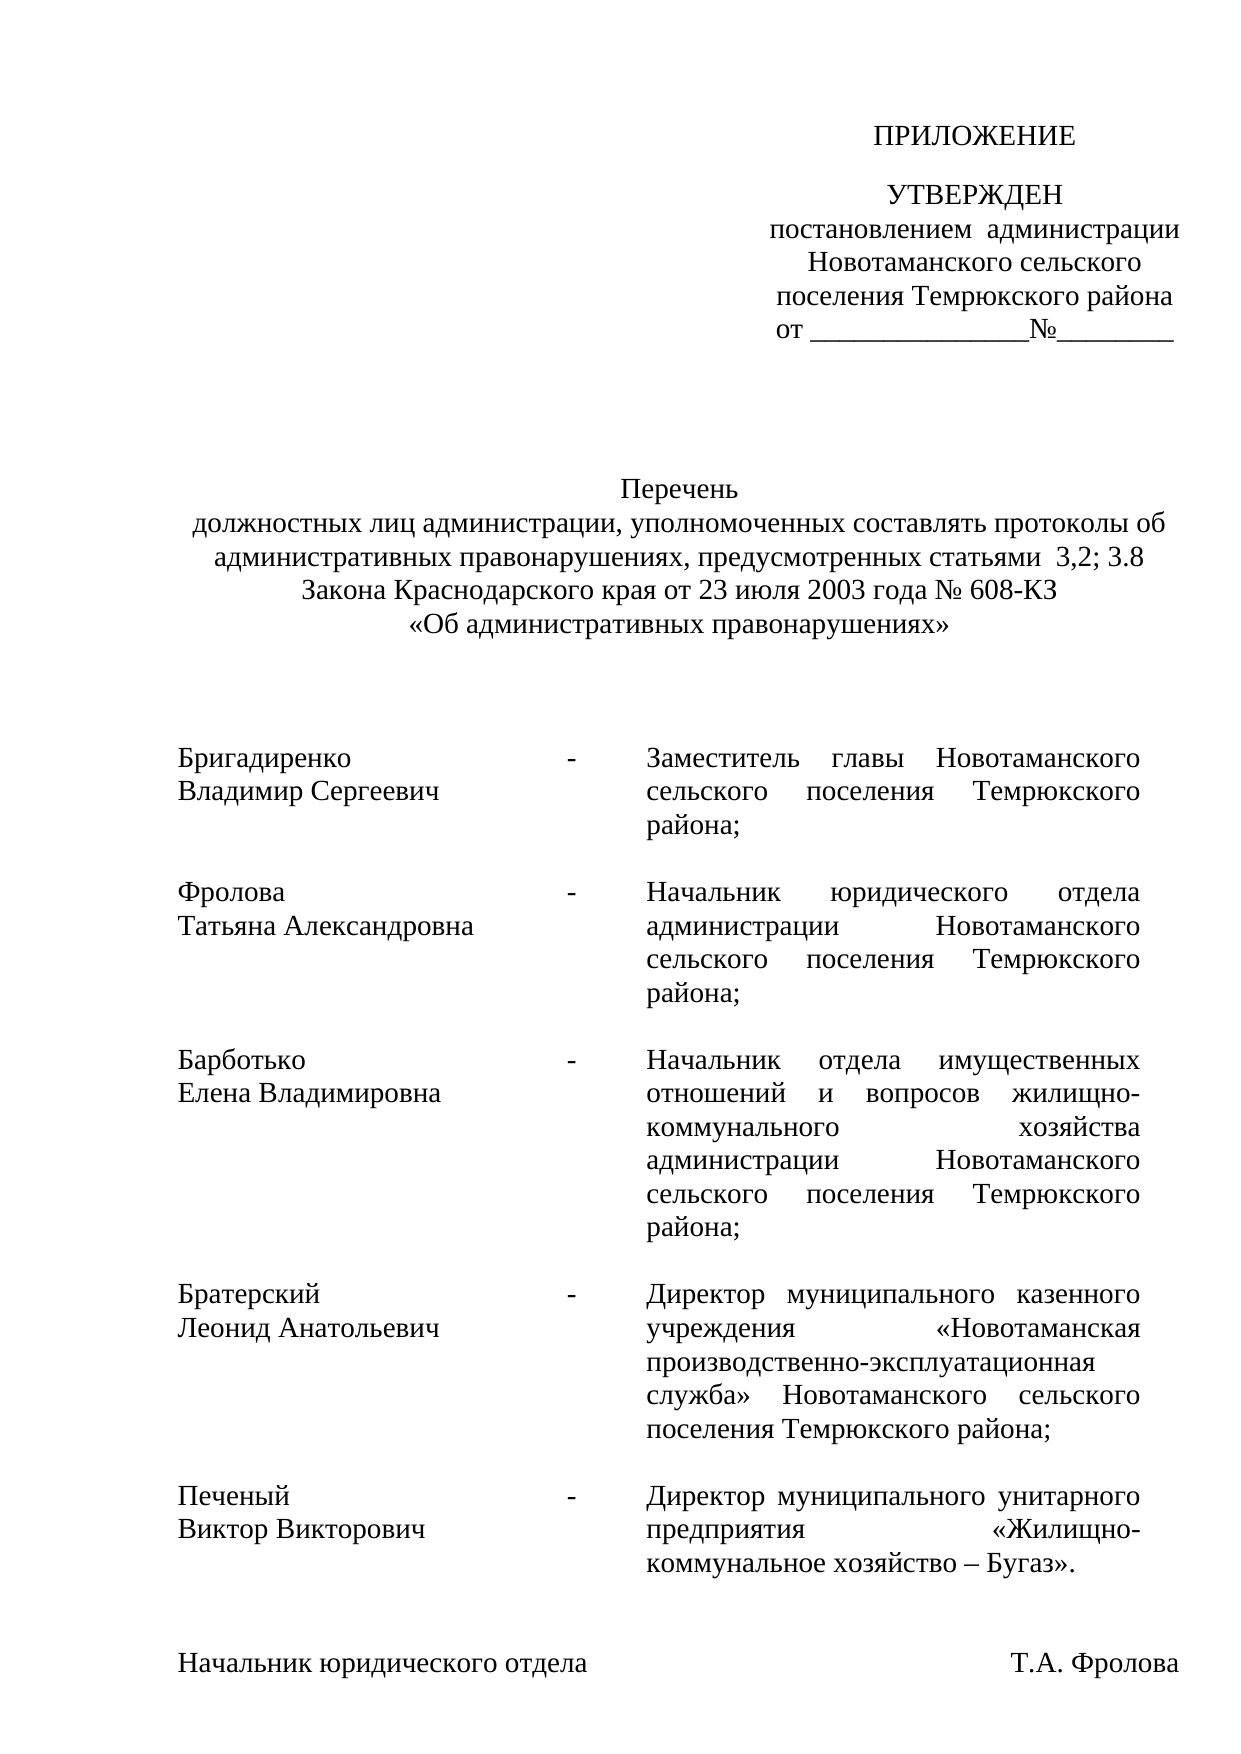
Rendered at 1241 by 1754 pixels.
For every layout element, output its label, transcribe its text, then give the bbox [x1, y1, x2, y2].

text ПРИЛОЖЕНИЕ [768, 118, 1181, 152]
table_cell Директор муниципального унитарного предприятия «Жилищно-коммунальное хозяйство – Бугаз». [635, 1478, 1152, 1578]
table_cell Начальник юридического отдела администрации Новотаманского сельского поселения Темрюкского района; [635, 874, 1152, 1042]
table_cell - [508, 1478, 635, 1578]
table_cell Фролова Татьяна Александровна [166, 874, 508, 1042]
table_cell - [508, 1277, 635, 1478]
text от _______________№________ [768, 312, 1181, 345]
text Новотаманского сельского [768, 244, 1181, 278]
table_cell - [508, 874, 635, 1042]
text постановлением администрации [768, 211, 1181, 244]
text УТВЕРЖДЕН [768, 177, 1181, 211]
table_cell Барботько Елена Владимировна [166, 1042, 508, 1277]
table_header Заместитель главы Новотаманского сельского поселения Темрюкского района; [635, 740, 1152, 874]
table_cell Братерский Леонид Анатольевич [166, 1277, 508, 1478]
table_header - [508, 740, 635, 874]
text поселения Темрюкского района [768, 278, 1181, 312]
text «Об административных правонарушениях» [177, 606, 1181, 639]
table_header Бригадиренко Владимир Сергеевич [166, 740, 508, 874]
table_cell Печеный Виктор Викторович [166, 1478, 508, 1578]
text Перечень [177, 472, 1181, 505]
text должностных лиц администрации, уполномоченных составлять протоколы об административных правонарушениях, предусмотренных статьями 3,2; 3.8 Закона Краснодарского края от 23 июля 2003 года № 608-КЗ [177, 505, 1181, 606]
table_cell Директор муниципального казенного учреждения «Новотаманская производственно-эксплуатационная служба» Новотаманского сельского поселения Темрюкского района; [635, 1277, 1152, 1478]
table_cell Начальник отдела имущественных отношений и вопросов жилищно-коммунального хозяйства администрации Новотаманского сельского поселения Темрюкского района; [635, 1042, 1152, 1277]
table_cell - [508, 1042, 635, 1277]
text Начальник юридического отдела Т.А. Фролова [177, 1646, 1181, 1679]
